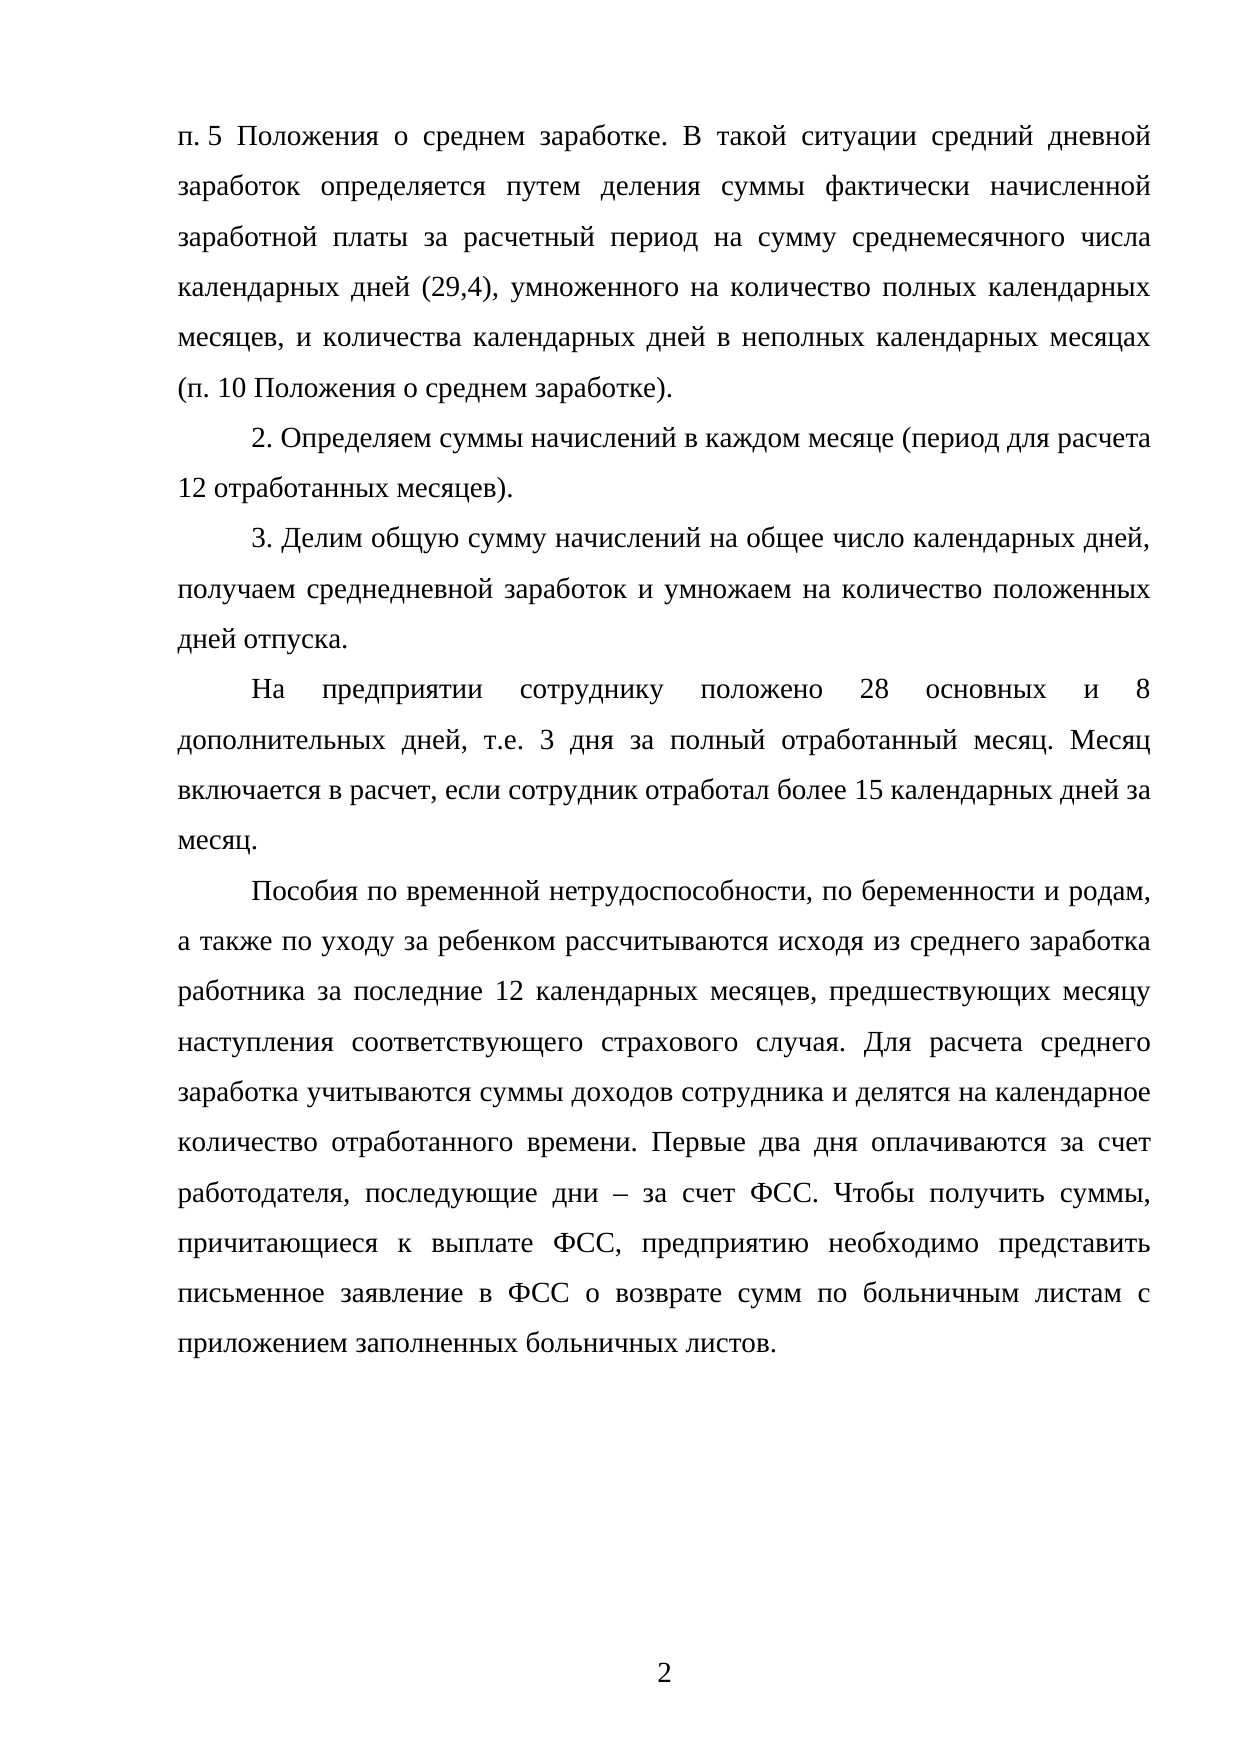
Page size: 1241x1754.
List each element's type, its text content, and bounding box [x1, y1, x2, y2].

subtitle Пособия по временной нетрудоспособности, по беременности и родам, а также по уходу за ребенком рассчитываются исходя из среднего заработка работника за последние 12 календарных месяцев, предшествующих месяцу наступления соответствующего страхового случая. Для расчета среднего заработка учитываются суммы доходов сотрудника и делятся на календарное количество отработанного времени. Первые два дня оплачиваются за счет работодателя, последующие дни – за счет ФСС. Чтобы получить суммы, причитающиеся к выплате ФСС, предприятию необходимо представить письменное заявление в ФСС о возврате сумм по больничным листам с приложением заполненных больничных листов. [177, 873, 1152, 1359]
text 2. Определяем суммы начислений в каждом месяце (период для расчета 12 отработанных месяцев). [177, 420, 1152, 504]
text На предприятии сотруднику положено 28 основных и 8 дополнительных дней, т.е. 3 дня за полный отработанный месяц. Месяц включается в расчет, если сотрудник отработал более 15 календарных дней за месяц. [177, 672, 1152, 856]
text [177, 118, 1152, 403]
text 3. Делим общую сумму начислений на общее число календарных дней, получаем среднедневной заработок и умножаем на количество положенных дней отпуска. [177, 521, 1152, 655]
